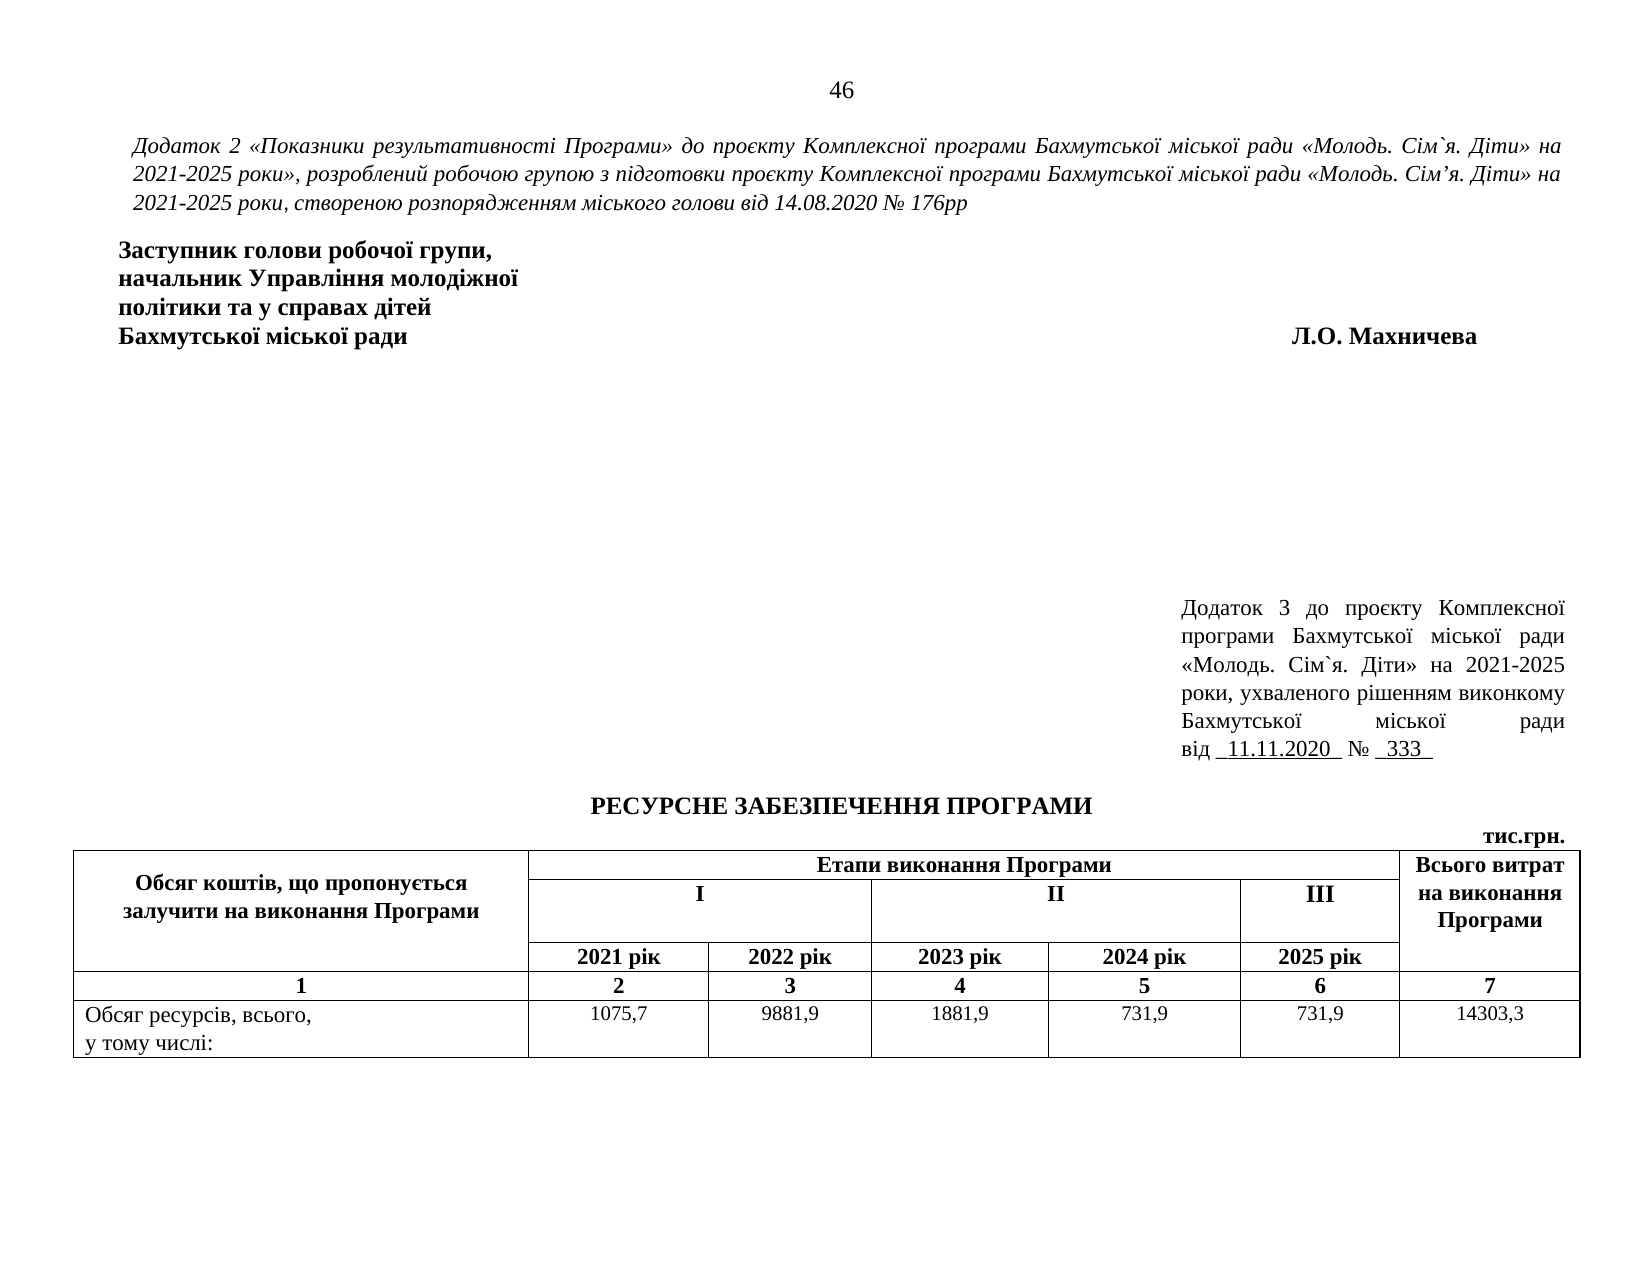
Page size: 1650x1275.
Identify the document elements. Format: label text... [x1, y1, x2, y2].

table_cell 9881,9 [709, 1001, 871, 1057]
table_cell 731,9 [1049, 1001, 1240, 1057]
table_cell 2025 рік [1241, 943, 1399, 971]
table_cell 2023 рік [872, 943, 1048, 971]
table_cell 5 [1049, 972, 1240, 999]
table_cell 1 [74, 972, 528, 999]
table_cell 2022 рік [709, 943, 871, 971]
text начальник Управління молодіжної [118, 263, 1565, 292]
table_cell 6 [1241, 972, 1399, 999]
table_cell 7 [1400, 972, 1579, 999]
table_cell ІІ [872, 880, 1240, 942]
table_cell 2024 рік [1049, 943, 1240, 971]
table_cell 731,9 [1241, 1001, 1399, 1057]
table_cell I [529, 880, 871, 942]
text РЕСУРСНЕ ЗАБЕЗПЕЧЕННЯ ПРОГРАМИ [118, 791, 1565, 820]
text Заступник голови робочої групи, [118, 235, 1565, 263]
table_cell 3 [709, 972, 871, 999]
table_header Етапи виконання Програми [529, 851, 1399, 878]
table_cell 1881,9 [872, 1001, 1048, 1057]
text політики та у справах дітей [118, 292, 1565, 321]
text Бахмутської міської ради Л.О. Махничева [118, 321, 1565, 350]
table_cell 2 [529, 972, 708, 999]
table_header Обсяг коштів, що пропонується залучити на виконання Програми [74, 851, 528, 971]
table_cell ІІІ [1241, 880, 1399, 942]
table_cell 1075,7 [529, 1001, 708, 1057]
text тис.грн. [118, 822, 1565, 848]
text Додаток 3 до проєкту Комплексної програми Бахмутської міської ради «Молодь. Сім`я. Діти» на 2021-2025 роки, ухваленого рішенням виконкому Бахмутської міської ради від _11.11.2020_ № _333_ [1181, 594, 1565, 761]
text Додаток 2 «Показники результативності Програми» до проєкту Комплексної програми Бахмутської міської ради «Молодь. Сім`я. Діти» на 2021-2025 роки», розроблений робочою групою з підготовки проєкту Комплексної програми Бахмутської міської ради «Молодь. Сім’я. Діти» на 2021-2025 роки, створеною розпорядженням міського голови від 14.08.2020 № 176рр [133, 132, 1565, 216]
table_cell 14303,3 [1400, 1001, 1579, 1057]
table_cell 4 [872, 972, 1048, 999]
table_cell 2021 рік [529, 943, 708, 971]
table_cell Обсяг ресурсів, всього, у тому числі: [74, 1001, 528, 1057]
table_header Всього витрат на виконання Програми [1400, 851, 1579, 971]
